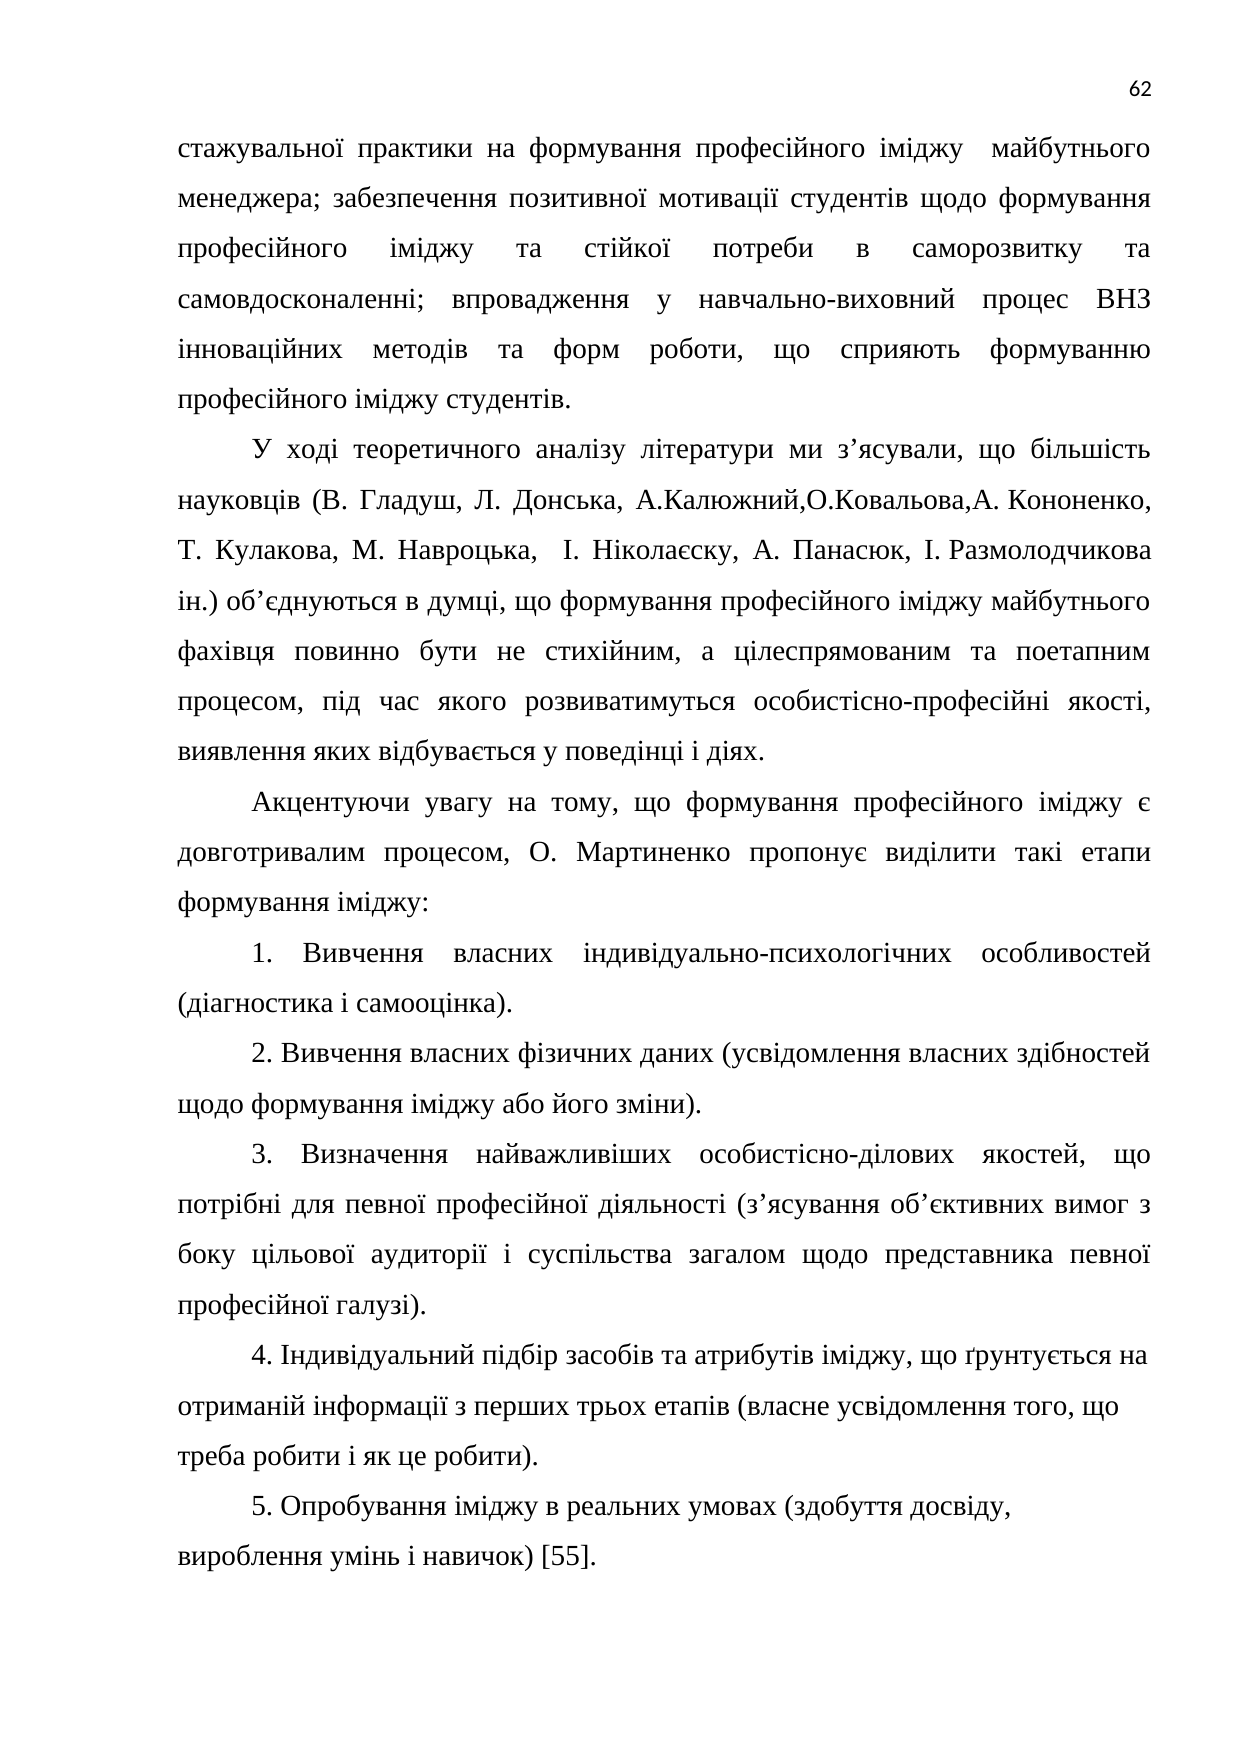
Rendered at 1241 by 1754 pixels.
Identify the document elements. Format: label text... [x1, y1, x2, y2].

text 3. Визначення найважливіших особистісно-ділових якостей, що потрібні для певної професійної діяльності (з’ясування об’єктивних вимог з боку цільової аудиторії і суспільства загалом щодо представника певної професійної галузі). [177, 1136, 1152, 1321]
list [177, 130, 1152, 415]
text 4. Індивідуальний підбір засобів та атрибутів іміджу, що ґрунтується на отриманій інформації з перших трьох етапів (власне усвідомлення того, що треба робити і як це робити). [177, 1337, 1152, 1471]
text 1. Вивчення власних індивідуально-психологічних особливостей (діагностика і самооцінка). [177, 935, 1152, 1019]
text Акцентуючи увагу на тому, що формування професійного іміджу є довготривалим процесом, О. Мартиненко пропонує виділити такі етапи формування іміджу: [177, 784, 1152, 918]
text 2. Вивчення власних фізичних даних (усвідомлення власних здібностей щодо формування іміджу або його зміни). [177, 1035, 1152, 1119]
text 5. Опробування іміджу в реальних умовах (здобуття досвіду, вироблення умінь і навичок) [55]. [177, 1488, 1152, 1572]
text У ході теоретичного аналізу літератури ми з’ясували, що більшість науковців (В. Гладуш, Л. Донська, А.Калюжний,О.Ковальова,А. Кононенко, Т. Кулакова, М. Навроцька, І. Ніколаєску, А. Панасюк, І. Размолодчикова ін.) об’єднуються в думці, що формування професійного іміджу майбутнього фахівця повинно бути не стихійним, а цілеспрямованим та поетапним процесом, під час якого розвиватимуться особистісно-професійні якості, виявлення яких відбувається у поведінці і діях. [177, 432, 1152, 767]
